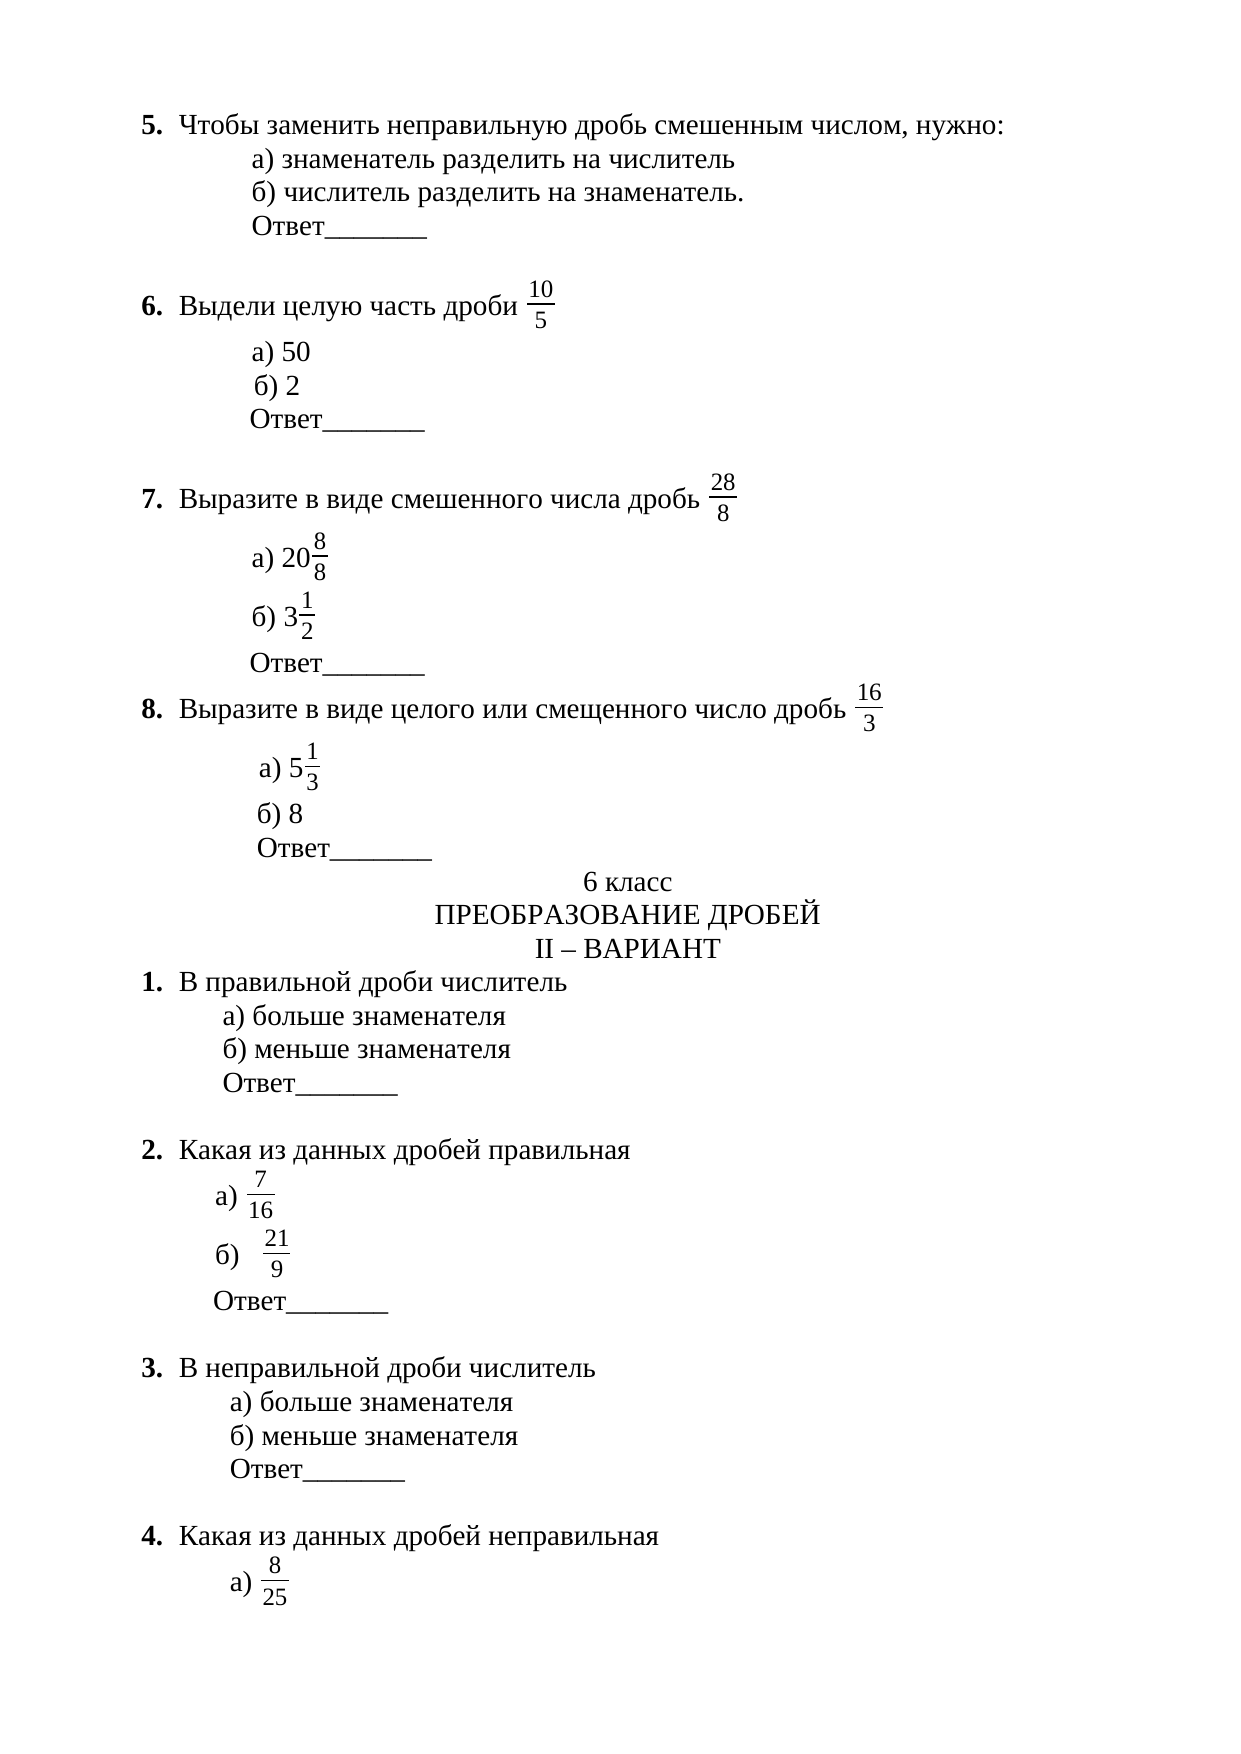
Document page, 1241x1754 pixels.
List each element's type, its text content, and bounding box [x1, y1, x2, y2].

text Ответ_______ [103, 1283, 1152, 1317]
list Ответ_______ [178, 208, 1152, 242]
text Ответ_______ [103, 401, 1152, 435]
text Ответ_______ [103, 830, 1152, 864]
list б) [178, 1224, 1152, 1283]
list б) 3 [178, 586, 1152, 645]
text Ответ_______ [103, 645, 1152, 679]
text ПРЕОБРАЗОВАНИЕ ДРОБЕЙ [103, 897, 1152, 931]
list Выразите в виде смешенного числа дробь [141, 468, 1152, 527]
list а) [178, 1166, 1152, 1224]
list Выразите в виде целого или смещенного число дробь [141, 679, 1152, 738]
list Ответ_______ [178, 1065, 1152, 1098]
text б) 2 [103, 368, 1152, 401]
list В неправильной дроби числитель [141, 1351, 1152, 1384]
list В правильной дроби числитель [141, 964, 1152, 998]
list а) больше знаменателя [178, 1384, 1152, 1418]
text б) 8 [103, 797, 1152, 830]
list Какая из данных дробей правильная [141, 1132, 1152, 1166]
list б) меньше знаменателя [178, 1031, 1152, 1065]
list а) 5 [178, 738, 1152, 797]
list б) числитель разделить на знаменатель. [178, 174, 1152, 208]
list Какая из данных дробей неправильная [141, 1518, 1152, 1552]
list а) 50 [178, 334, 1152, 368]
list а) 20 [178, 527, 1152, 586]
list а) [178, 1552, 1152, 1611]
list б) меньше знаменателя [178, 1418, 1152, 1451]
list Ответ_______ [178, 1451, 1152, 1485]
text II – ВАРИАНТ [103, 931, 1152, 964]
list Выдели целую часть дроби [141, 275, 1152, 334]
list а) больше знаменателя [178, 998, 1152, 1031]
list Чтобы заменить неправильную дробь смешенным числом, нужно: [141, 107, 1152, 141]
text 6 класс [103, 864, 1152, 897]
list а) знаменатель разделить на числитель [178, 141, 1152, 174]
